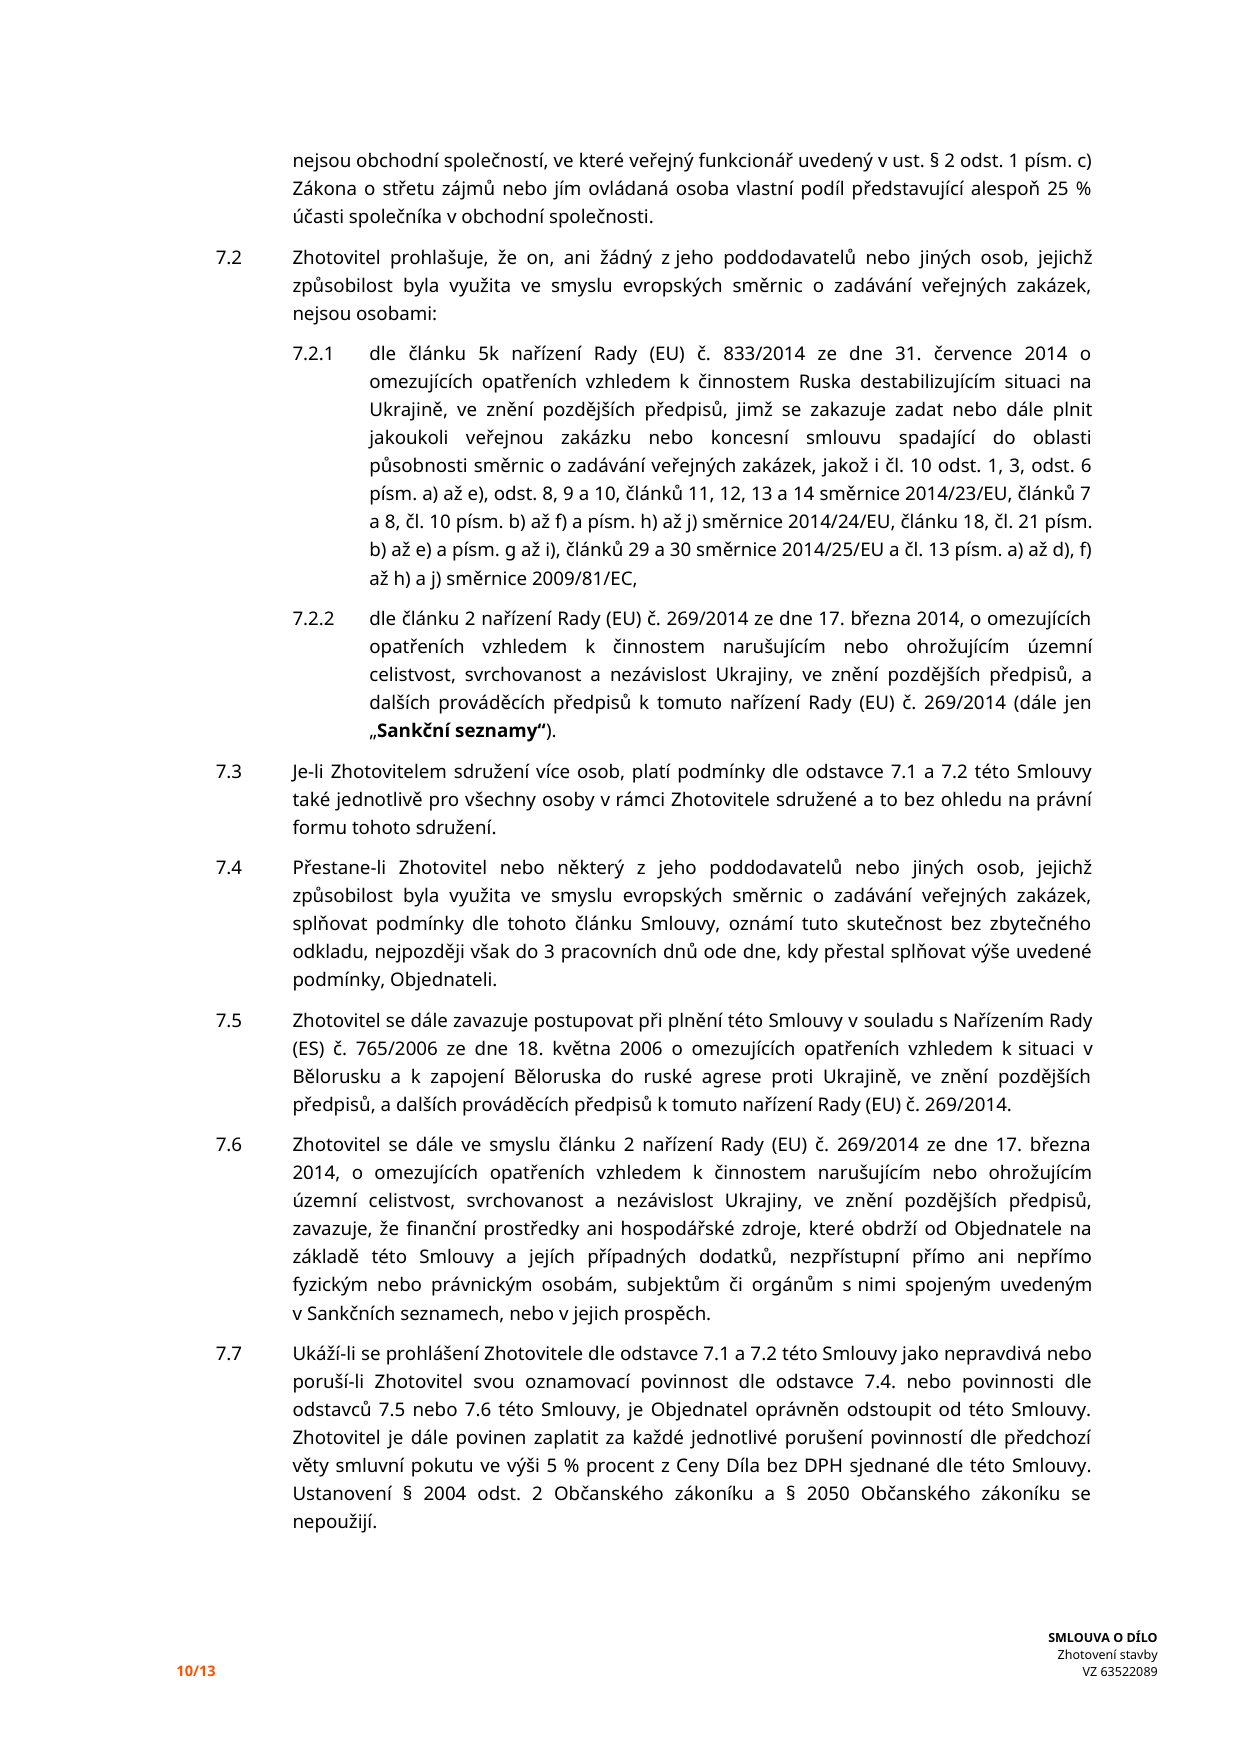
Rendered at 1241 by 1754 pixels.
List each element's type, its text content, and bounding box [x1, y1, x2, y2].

text Je-li Zhotovitelem sdružení více osob, platí podmínky dle odstavce 7.1 a 7.2 této Smlouvy také jednotlivě pro všechny osoby v rámci Zhotovitele sdružené a to bez ohledu na právní formu tohoto sdružení. [216, 758, 1093, 839]
text Ukáží-li se prohlášení Zhotovitele dle odstavce 7.1 a 7.2 této Smlouvy jako nepravdivá nebo poruší-li Zhotovitel svou oznamovací povinnost dle odstavce 7.4. nebo povinnosti dle odstavců 7.5 nebo 7.6 této Smlouvy, je Objednatel oprávněn odstoupit od této Smlouvy. Zhotovitel je dále povinen zaplatit za každé jednotlivé porušení povinností dle předchozí věty smluvní pokutu ve výši 5 % procent z Ceny Díla bez DPH sjednané dle této Smlouvy. Ustanovení § 2004 odst. 2 Občanského zákoníku a § 2050 Občanského zákoníku se nepoužijí. [216, 1340, 1093, 1534]
text dle článku 2 nařízení Rady (EU) č. 269/2014 ze dne 17. března 2014, o omezujících opatřeních vzhledem k činnostem narušujícím nebo ohrožujícím územní celistvost, svrchovanost a nezávislost Ukrajiny, ve znění pozdějších předpisů, a dalších prováděcích předpisů k tomuto nařízení Rady (EU) č. 269/2014 (dále jen „Sankční seznamy“). [292, 605, 1093, 743]
text Zhotovitel se dále ve smyslu článku 2 nařízení Rady (EU) č. 269/2014 ze dne 17. března 2014, o omezujících opatřeních vzhledem k činnostem narušujícím nebo ohrožujícím územní celistvost, svrchovanost a nezávislost Ukrajiny, ve znění pozdějších předpisů, zavazuje, že finanční prostředky ani hospodářské zdroje, které obdrží od Objednatele na základě této Smlouvy a jejích případných dodatků, nezpřístupní přímo ani nepřímo fyzickým nebo právnickým osobám, subjektům či orgánům s nimi spojeným uvedeným v Sankčních seznamech, nebo v jejich prospěch. [216, 1132, 1093, 1325]
text Přestane-li Zhotovitel nebo některý z jeho poddodavatelů nebo jiných osob, jejichž způsobilost byla využita ve smyslu evropských směrnic o zadávání veřejných zakázek, splňovat podmínky dle tohoto článku Smlouvy, oznámí tuto skutečnost bez zbytečného odkladu, nejpozději však do 3 pracovních dnů ode dne, kdy přestal splňovat výše uvedené podmínky, Objednateli. [216, 854, 1093, 992]
text Zhotovitel prohlašuje, že on, ani žádný z jeho poddodavatelů nebo jiných osob, jejichž způsobilost byla využita ve smyslu evropských směrnic o zadávání veřejných zakázek, nejsou osobami: [216, 244, 1093, 326]
text Zhotovitel se dále zavazuje postupovat při plnění této Smlouvy v souladu s Nařízením Rady (ES) č. 765/2006 ze dne 18. května 2006 o omezujících opatřeních vzhledem k situaci v Bělorusku a k zapojení Běloruska do ruské agrese proti Ukrajině, ve znění pozdějších předpisů, a dalších prováděcích předpisů k tomuto nařízení Rady (EU) č. 269/2014. [216, 1007, 1093, 1117]
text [216, 147, 1093, 229]
text dle článku 5k nařízení Rady (EU) č. 833/2014 ze dne 31. července 2014 o omezujících opatřeních vzhledem k činnostem Ruska destabilizujícím situaci na Ukrajině, ve znění pozdějších předpisů, jimž se zakazuje zadat nebo dále plnit jakoukoli veřejnou zakázku nebo koncesní smlouvu spadající do oblasti působnosti směrnic o zadávání veřejných zakázek, jakož i čl. 10 odst. 1, 3, odst. 6 písm. a) až e), odst. 8, 9 a 10, článků 11, 12, 13 a 14 směrnice 2014/23/EU, článků 7 a 8, čl. 10 písm. b) až f) a písm. h) až j) směrnice 2014/24/EU, článku 18, čl. 21 písm. b) až e) a písm. g až i), článků 29 a 30 směrnice 2014/25/EU a čl. 13 písm. a) až d), f) až h) a j) směrnice 2009/81/EC, [292, 341, 1093, 590]
